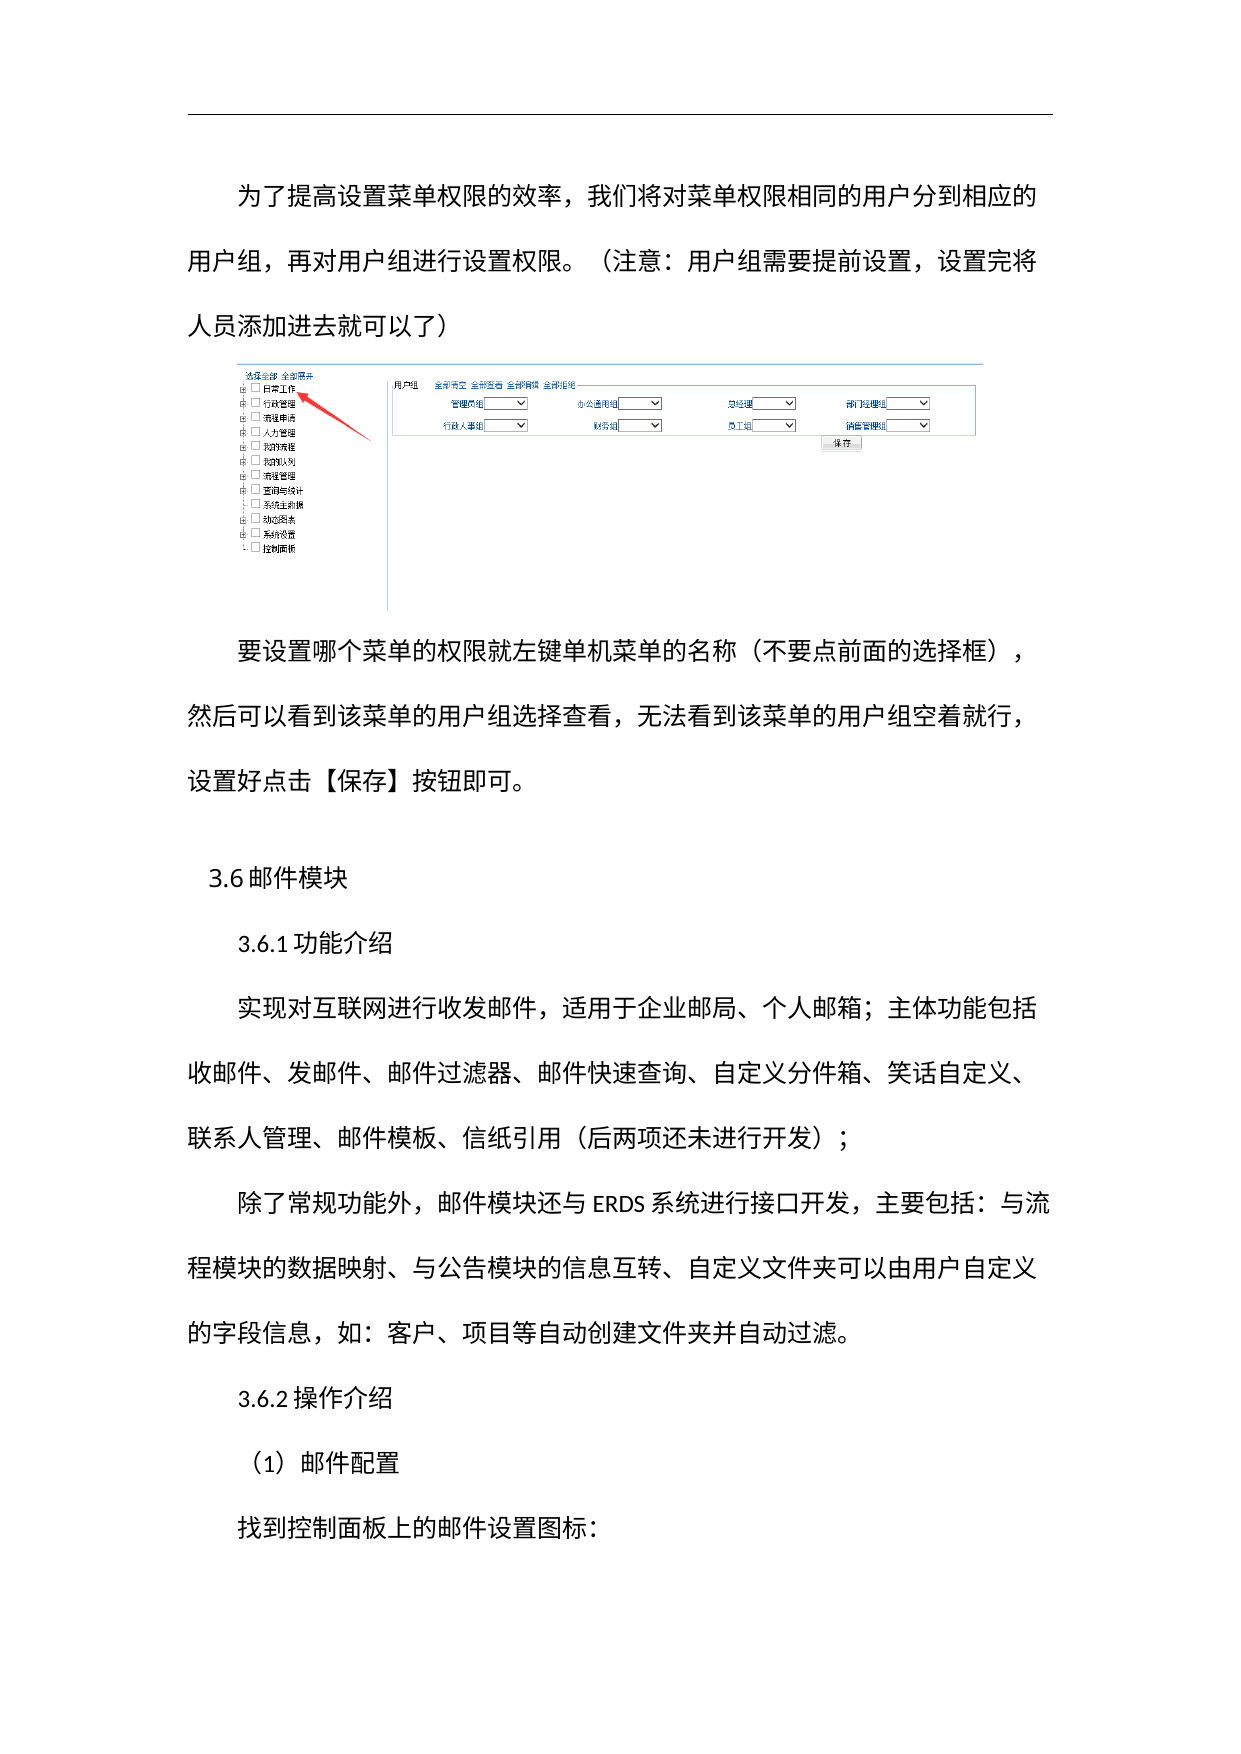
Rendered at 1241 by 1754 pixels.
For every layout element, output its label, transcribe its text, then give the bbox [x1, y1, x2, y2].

text 实现对互联网进行收发邮件，适用于企业邮局、个人邮箱；主体功能包括收邮件、发邮件、邮件过滤器、邮件快速查询、自定义分件箱、笑话自定义、联系人管理、邮件模板、信纸引用（后两项还未进行开发）； [187, 974, 1053, 1169]
subtitle 3.6邮件模块 [187, 844, 1053, 909]
text 除了常规功能外，邮件模块还与ERDS系统进行接口开发，主要包括：与流程模块的数据映射、与公告模块的信息互转、自定义文件夹可以由用户自定义的字段信息，如：客户、项目等自动创建文件夹并自动过滤。 [187, 1169, 1053, 1364]
text 找到控制面板上的邮件设置图标： [237, 1494, 1053, 1559]
text （1）邮件配置 [237, 1429, 1053, 1494]
picture [237, 363, 983, 611]
text 功能介绍 [237, 909, 1053, 974]
text 为了提高设置菜单权限的效率，我们将对菜单权限相同的用户分到相应的用户组，再对用户组进行设置权限。（注意：用户组需要提前设置，设置完将人员添加进去就可以了） [187, 162, 1053, 357]
text 要设置哪个菜单的权限就左键单机菜单的名称（不要点前面的选择框），然后可以看到该菜单的用户组选择查看，无法看到该菜单的用户组空着就行，设置好点击【保存】按钮即可。 [187, 617, 1053, 812]
text 操作介绍 [237, 1364, 1053, 1429]
